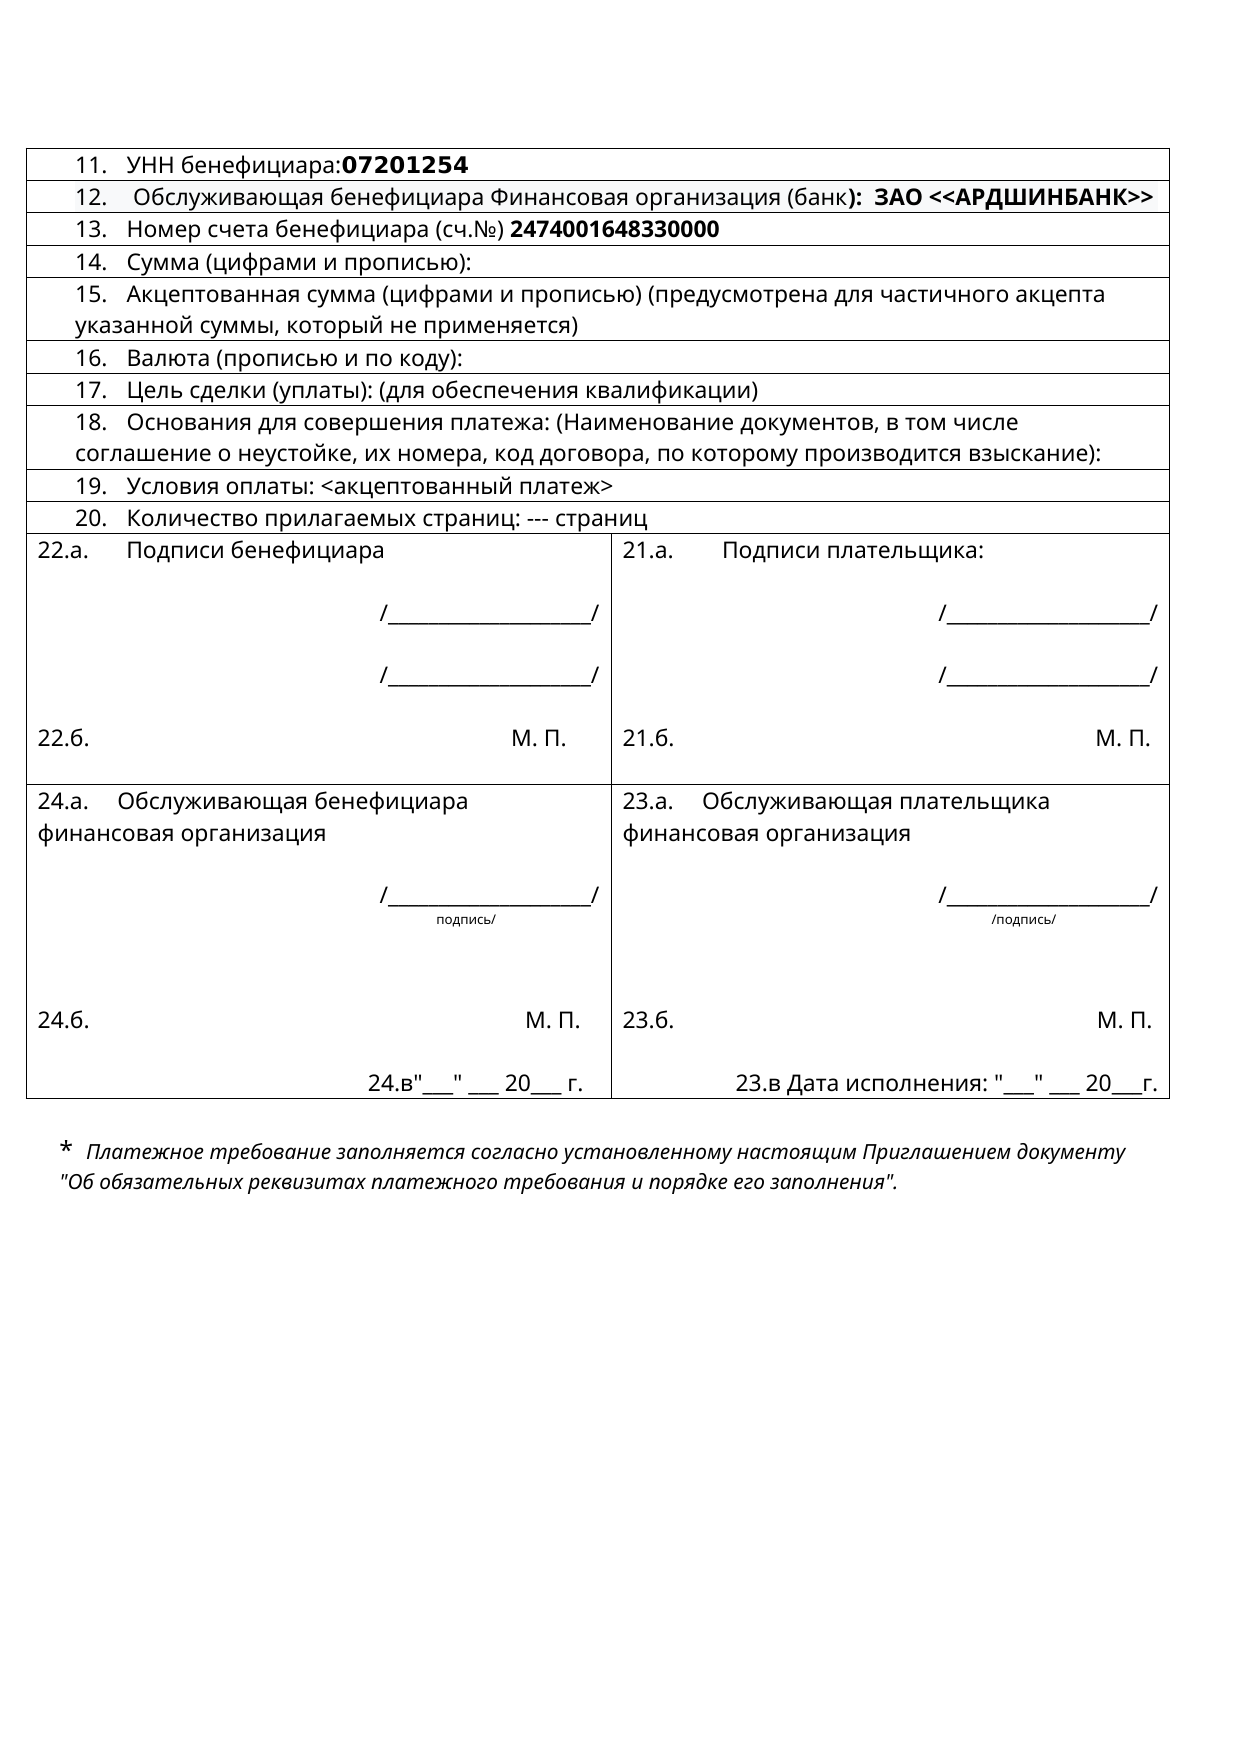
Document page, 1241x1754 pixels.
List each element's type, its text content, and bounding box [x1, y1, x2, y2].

text * Платежное требование заполняется согласно установленному настоящим Приглашением документу "Об обязательных реквизитах платежного требования и порядке его заполнения". [59, 1133, 1137, 1195]
table_cell 13. Номер счета бенефициара (сч.№) 2474001648330000 [27, 213, 1169, 244]
table_cell 15. Акцептованная сумма (цифрами и прописью) (предусмотрена для частичного акцепта указанной суммы, который не применяется) [27, 278, 1169, 340]
table_cell 22.а. Подписи бенефициара /____________________/ /____________________/ 22.б. М. П. [27, 534, 611, 784]
table_cell 23.а. Обслуживающая плательщика финансовая организация /____________________/ /подпись/ [612, 785, 1169, 1004]
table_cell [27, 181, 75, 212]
table_cell 20. Количество прилагаемых страниц: --- страниц [27, 502, 1169, 533]
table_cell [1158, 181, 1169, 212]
table_cell 18. Основания для совершения платежа: (Наименование документов, в том числе соглашение о неустойке, их номера, код договора, по которому производится взыскание): [27, 406, 1169, 468]
table_cell 19. Условия оплаты: <акцептованный платеж> [27, 470, 1169, 501]
table_cell 24.б. М. П. 24.в"___" ___ 20___ г. [27, 1004, 611, 1098]
table_cell 23.б. М. П. 23.в Дата исполнения: "___" ___ 20___г. [612, 1004, 1169, 1098]
table_cell 16. Валюта (прописью и по коду): [27, 341, 1169, 373]
table_cell 14. Сумма (цифрами и прописью): [27, 246, 1169, 277]
table_cell 21.а. Подписи плательщика: /____________________/ /____________________/ 21.б. М. П. [612, 534, 1169, 784]
table_cell 17. Цель сделки (уплаты): (для обеспечения квалификации) [27, 374, 1169, 405]
table_cell 11. УНН бенефициара:07201254 [27, 149, 1169, 180]
table_cell 24.а. Обслуживающая бенефициара финансовая организация /____________________/ подпись/ [27, 785, 611, 1004]
